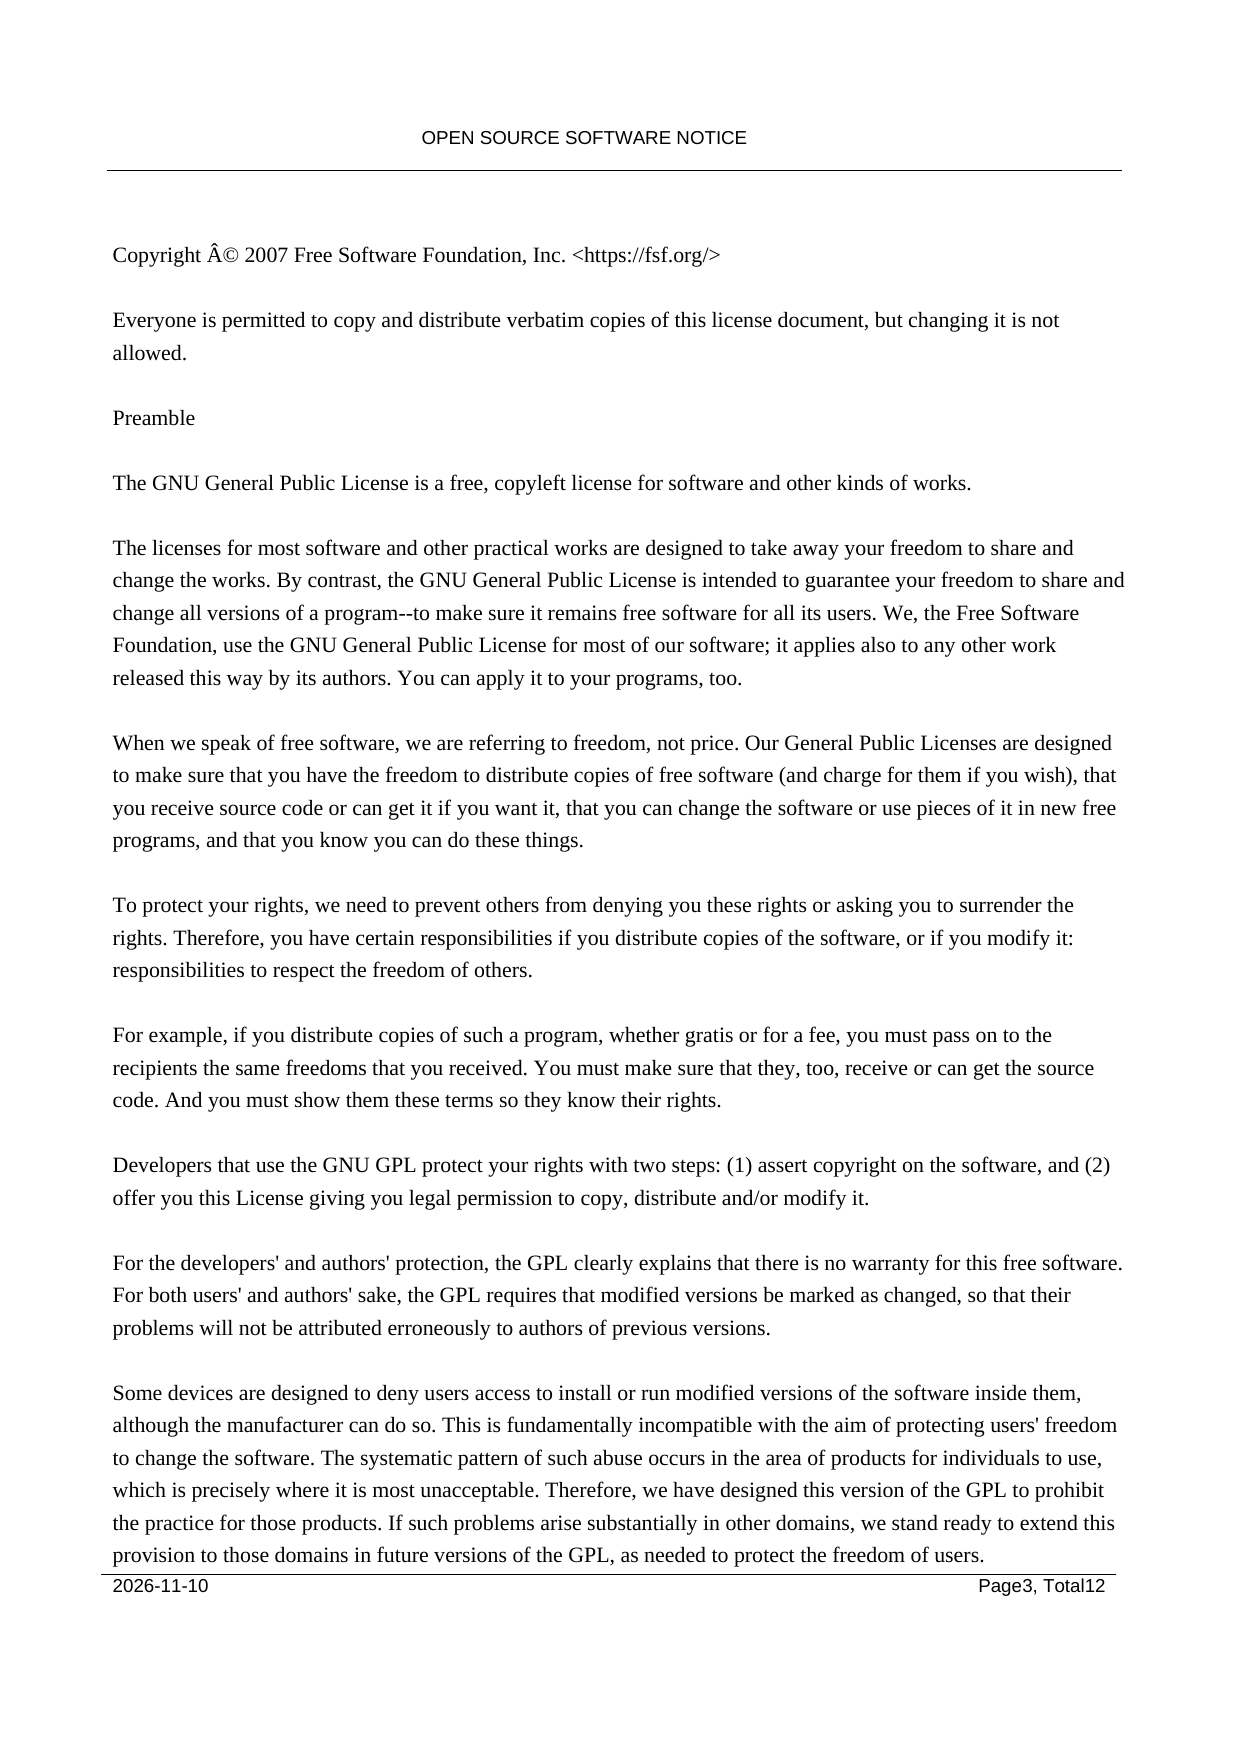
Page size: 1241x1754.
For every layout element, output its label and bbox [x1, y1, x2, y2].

text [112, 206, 1128, 1571]
